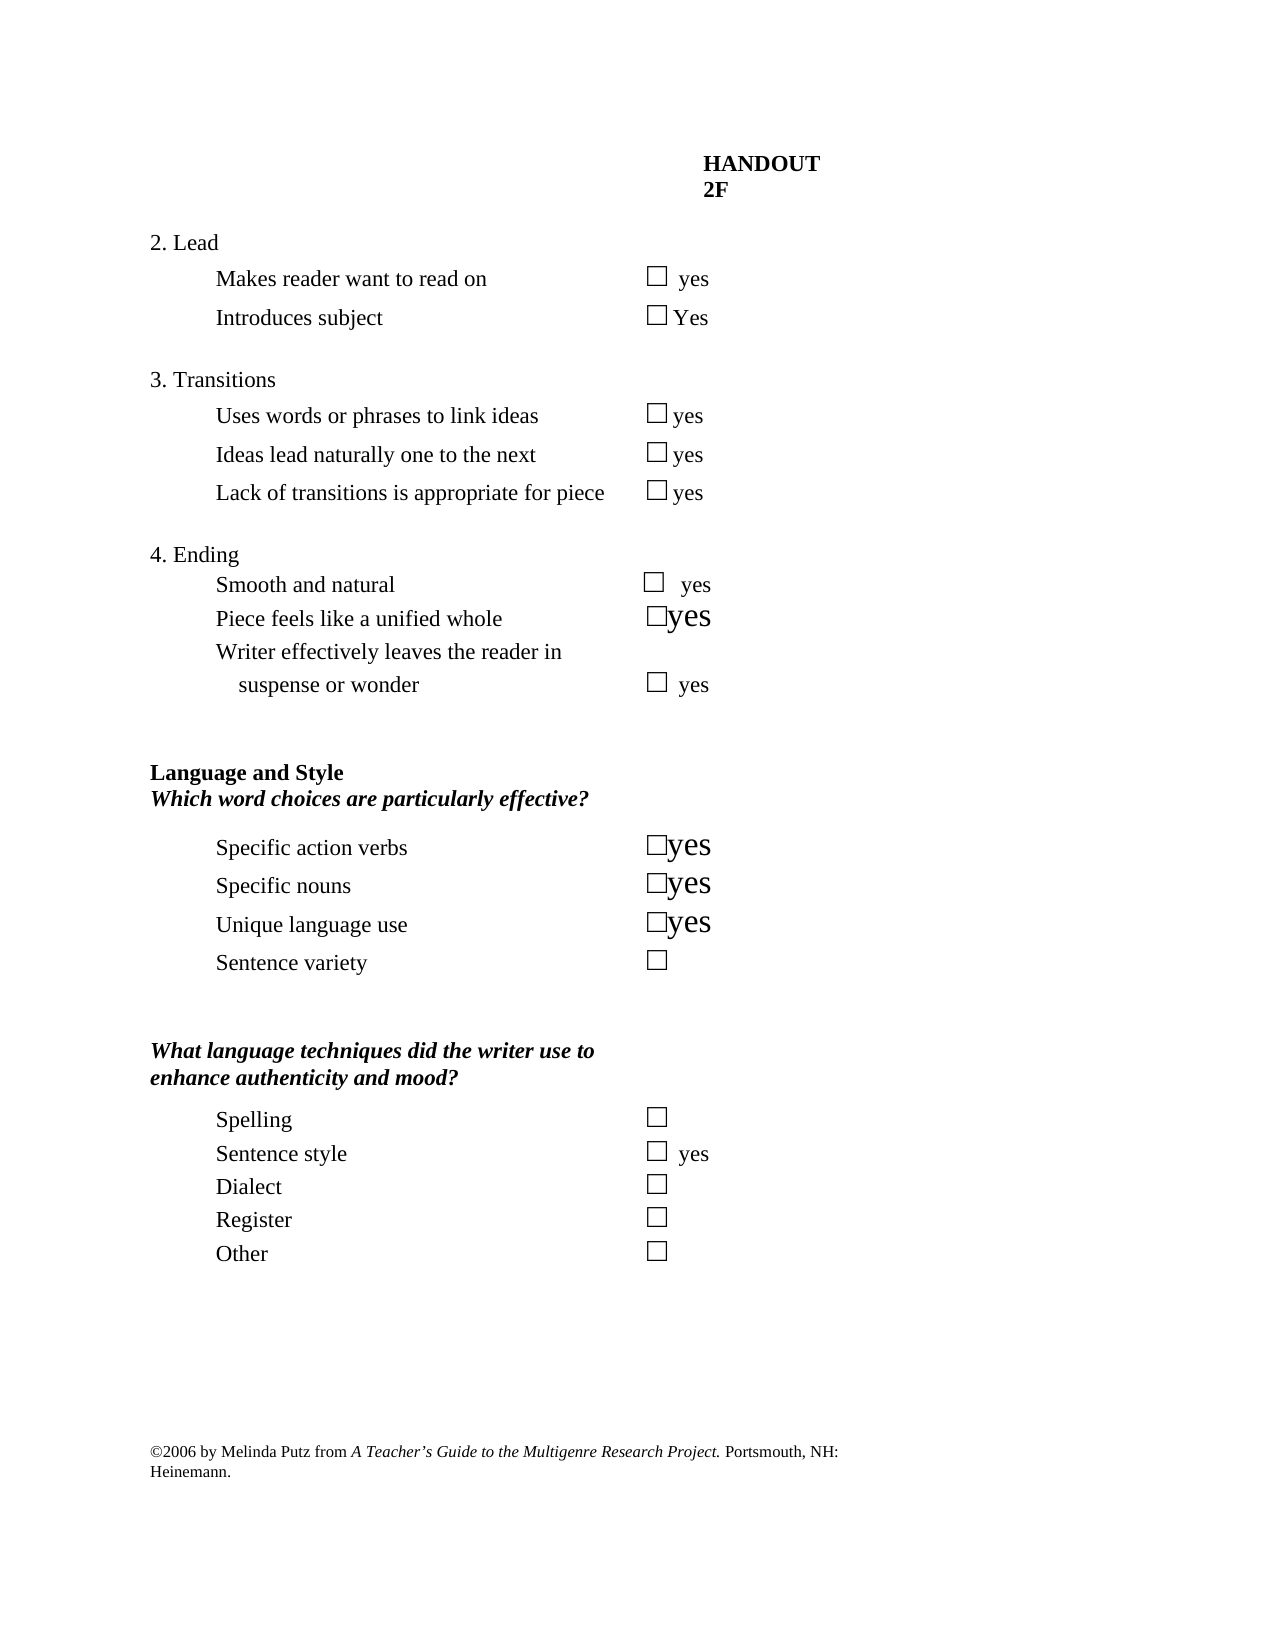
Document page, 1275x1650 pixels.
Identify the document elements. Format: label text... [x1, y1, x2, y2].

text Uses words or phrases to link ideas □ yes [150, 392, 843, 431]
text 2. Lead [150, 229, 844, 255]
text 4. Ending [150, 542, 844, 568]
text ©2006 by Melinda Putz from A Teacher’s Guide to the Multigenre Research Project. Portsmouth, NH: Heinemann. [150, 1440, 844, 1481]
text Register □ [150, 1203, 843, 1234]
text Spelling □ [150, 1103, 843, 1134]
text Language and Style [150, 759, 844, 785]
text HANDOUT 2F [703, 150, 844, 203]
text Sentence style □ yes [150, 1136, 843, 1167]
text Introduces subject □ Yes [150, 294, 843, 332]
text Specific action verbs □yes [150, 824, 843, 863]
text Specific nouns □yes [150, 863, 843, 901]
text Unique language use □yes [150, 901, 843, 939]
text suspense or wonder □ yes [150, 668, 843, 699]
text 3. Transitions [150, 366, 844, 392]
text Makes reader want to read on □ yes [150, 255, 843, 294]
text enhance authenticity and mood? [150, 1063, 844, 1090]
text Dialect □ [150, 1169, 843, 1201]
text What language techniques did the writer use to [150, 1037, 843, 1063]
text Lack of transitions is appropriate for piece □ yes [150, 469, 843, 507]
text Piece feels like a unified whole □yes [150, 601, 844, 632]
text Which word choices are particularly effective? [150, 785, 844, 811]
text Ideas lead naturally one to the next □ yes [150, 431, 843, 469]
text Sentence variety □ [150, 939, 844, 978]
text Smooth and natural □ yes [150, 568, 844, 599]
text Other □ [150, 1236, 843, 1267]
text Writer effectively leaves the reader in [150, 634, 843, 666]
